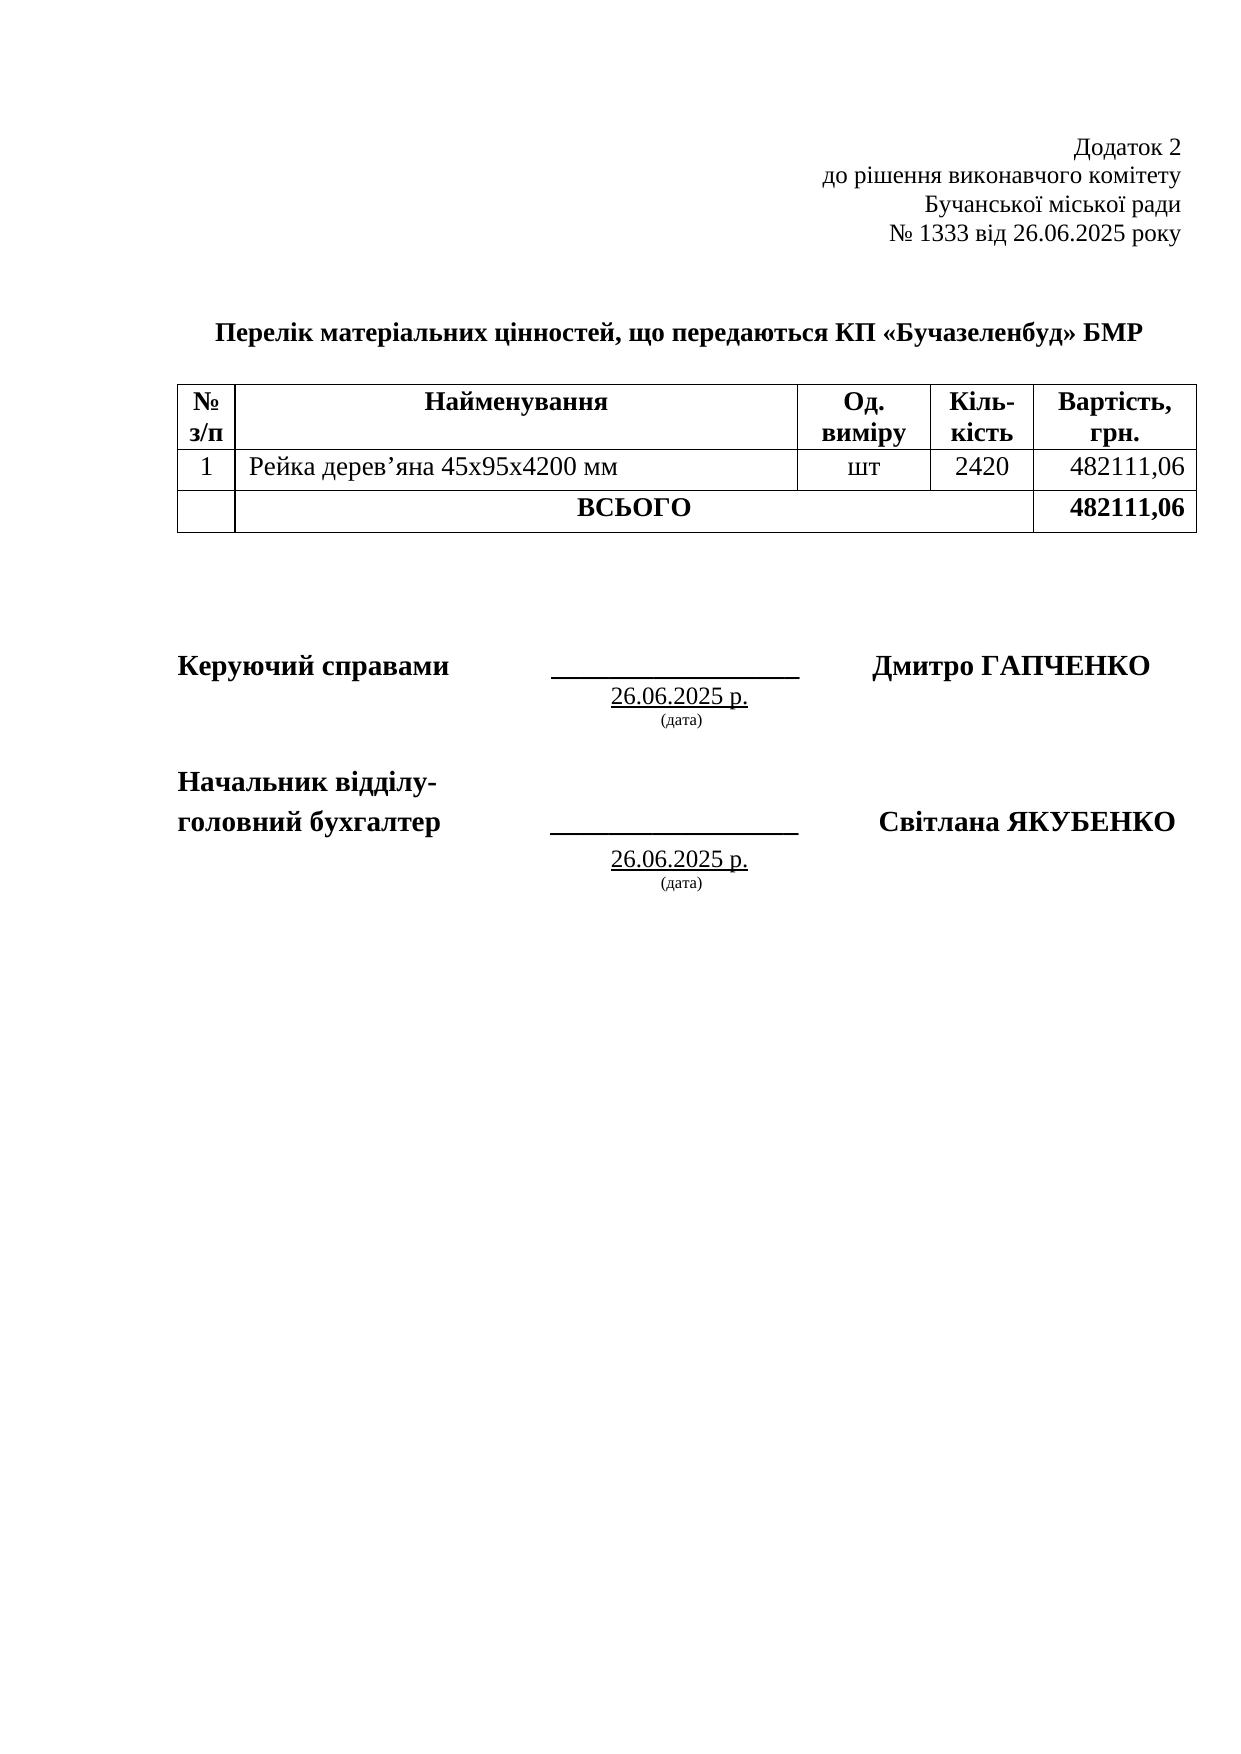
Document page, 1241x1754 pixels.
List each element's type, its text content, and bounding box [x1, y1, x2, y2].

table_cell шт [798, 450, 930, 490]
text (дата) [177, 710, 1181, 729]
text 26.06.2025 р. [177, 844, 1181, 873]
text Керуючий справами _________________ Дмитро ГАПЧЕНКО [177, 648, 1181, 681]
text Начальник відділу- [177, 764, 1181, 797]
text Додаток 2 [177, 132, 1181, 161]
table_cell 482111,06 [1034, 491, 1196, 532]
table_cell 2420 [931, 450, 1033, 490]
text головний бухгалтер _________________ Світлана ЯКУБЕНКО [177, 804, 1181, 837]
table_header № з/п [178, 385, 234, 449]
text Бучанської міської ради [177, 189, 1181, 218]
table_cell 482111,06 [1034, 450, 1196, 490]
text 26.06.2025 р. [177, 681, 1181, 710]
table_cell [178, 491, 234, 532]
text (дата) [177, 873, 1181, 892]
text до рішення виконавчого комітету [177, 161, 1181, 189]
table_cell 1 [178, 450, 234, 490]
table_cell ВСЬОГО [236, 491, 1033, 532]
table_header Вартість, грн. [1034, 385, 1196, 449]
table_header Кіль-кість [931, 385, 1033, 449]
text № 1333 від 26.06.2025 року [177, 218, 1181, 247]
table_header Найменування [236, 385, 797, 449]
table_cell Рейка дерев’яна 45х95х4200 мм [236, 450, 797, 490]
text Перелік матеріальних цінностей, що передаються КП «Бучазеленбуд» БМР [177, 316, 1181, 347]
table_header Од. виміру [798, 385, 930, 449]
